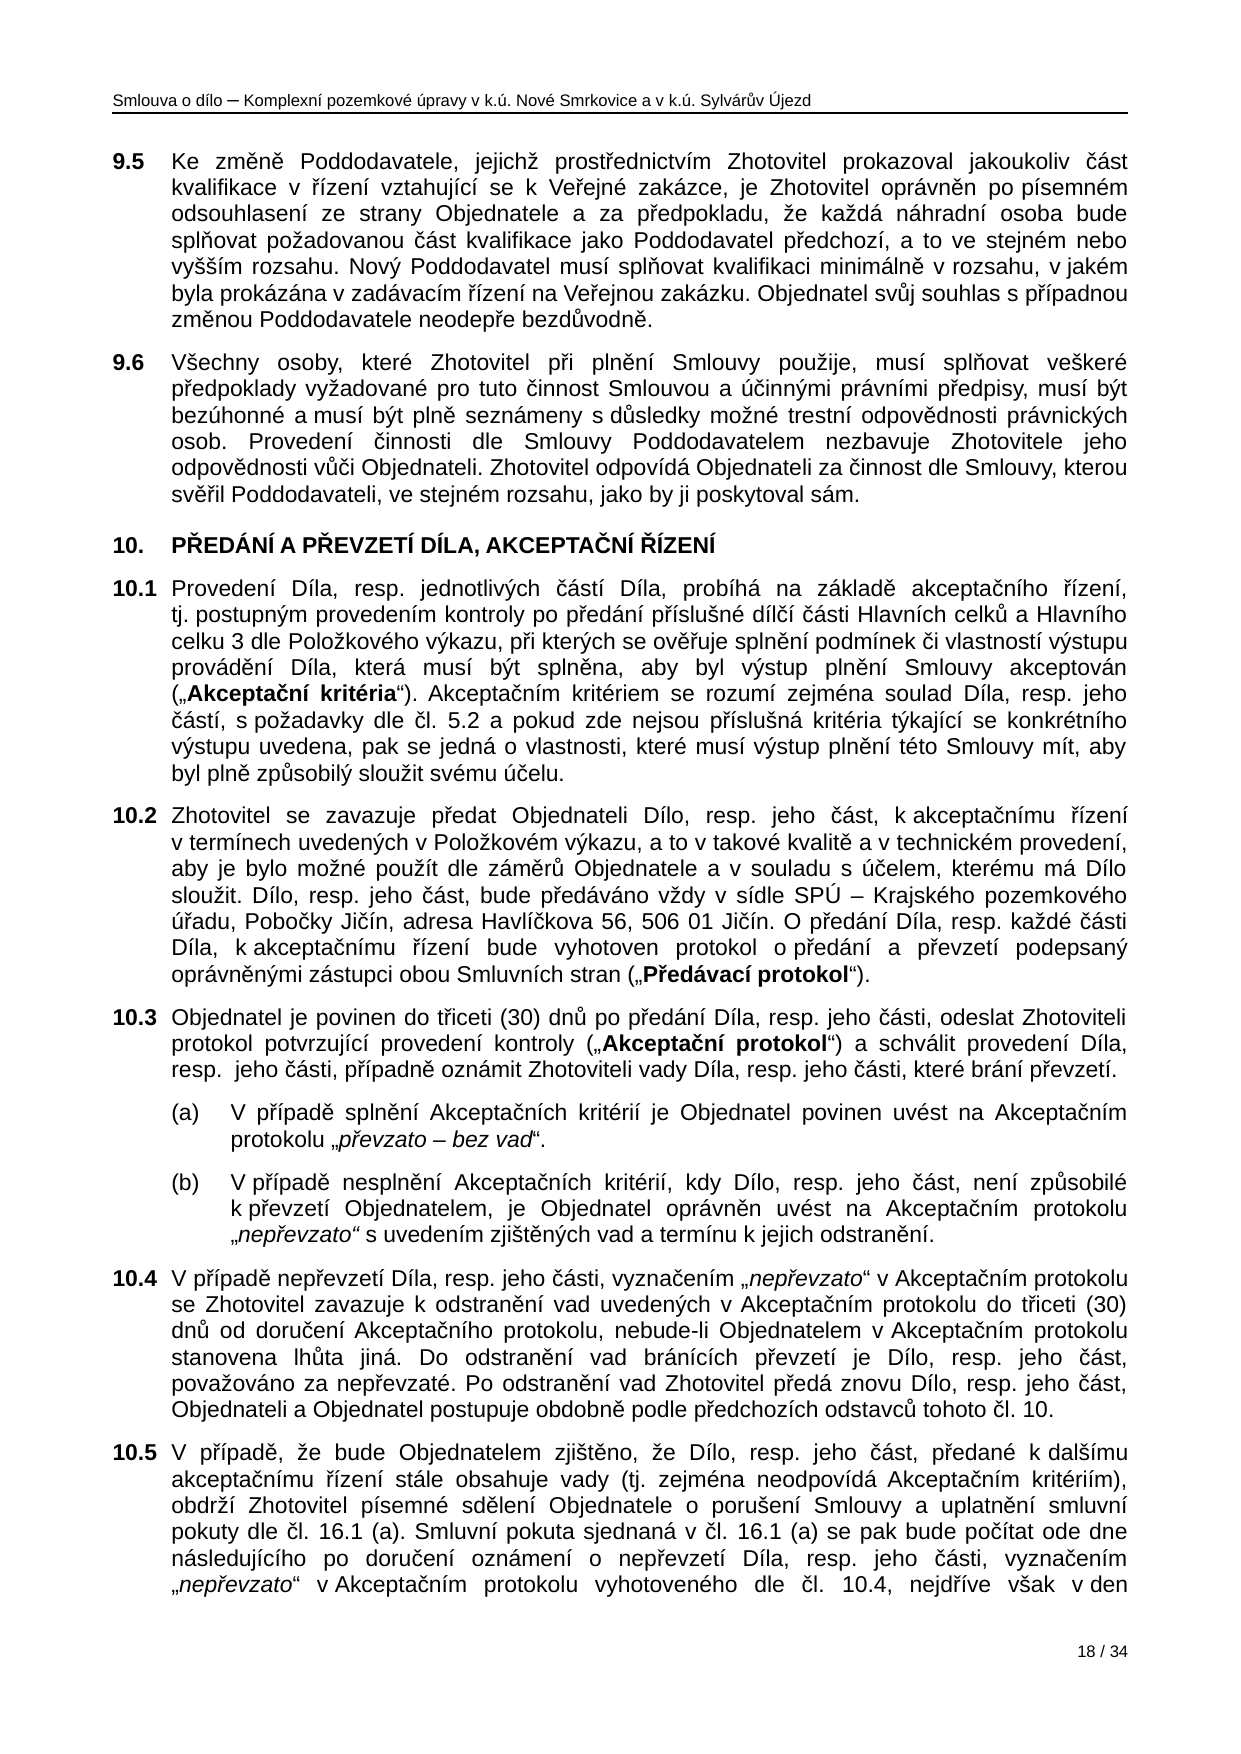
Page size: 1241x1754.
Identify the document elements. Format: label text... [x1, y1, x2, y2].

list V případě nesplnění Akceptačních kritérií, kdy Dílo, resp. jeho část, není způsobilé k převzetí Objednatelem, je Objednatel oprávněn uvést na Akceptačním protokolu „nepřevzato“ s uvedením zjištěných vad a termínu k jejich odstranění. [171, 1169, 1128, 1248]
text Všechny osoby, které Zhotovitel při plnění Smlouvy použije, musí splňovat veškeré předpoklady vyžadované pro tuto činnost Smlouvou a účinnými právními předpisy, musí být bezúhonné a musí být plně seznámeny s důsledky možné trestní odpovědnosti právnických osob. Provedení činnosti dle Smlouvy Poddodavatelem nezbavuje Zhotovitele jeho odpovědnosti vůči Objednateli. Zhotovitel odpovídá Objednateli za činnost dle Smlouvy, kterou svěřil Poddodavateli, ve stejném rozsahu, jako by ji poskytoval sám. [112, 349, 1128, 507]
text Zhotovitel se zavazuje předat Objednateli Dílo, resp. jeho část, k akceptačnímu řízení v termínech uvedených v Položkovém výkazu, a to v takové kvalitě a v technickém provedení, aby je bylo možné použít dle záměrů Objednatele a v souladu s účelem, kterému má Dílo sloužit. Dílo, resp. jeho část, bude předáváno vždy v sídle SPÚ – Krajského pozemkového úřadu, Pobočky Jičín, adresa Havlíčkova 56, 506 01 Jičín. O předání Díla, resp. každé části Díla, k akceptačnímu řízení bude vyhotoven protokol o předání a převzetí podepsaný oprávněnými zástupci obou Smluvních stran („Předávací protokol“). [112, 802, 1128, 987]
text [112, 1439, 1128, 1597]
text V případě nepřevzetí Díla, resp. jeho části, vyznačením „nepřevzato“ v Akceptačním protokolu se Zhotovitel zavazuje k odstranění vad uvedených v Akceptačním protokolu do třiceti (30) dnů od doručení Akceptačního protokolu, nebude-li Objednatelem v Akceptačním protokolu stanovena lhůta jiná. Do odstranění vad bránících převzetí je Dílo, resp. jeho část, považováno za nepřevzaté. Po odstranění vad Zhotovitel předá znovu Dílo, resp. jeho část, Objednateli a Objednatel postupuje obdobně podle předchozích odstavců tohoto čl. 10. [112, 1264, 1128, 1423]
text Objednatel je povinen do třiceti (30) dnů po předání Díla, resp. jeho části, odeslat Zhotoviteli protokol potvrzující provedení kontroly („Akceptační protokol“) a schválit provedení Díla, resp. jeho části, případně oznámit Zhotoviteli vady Díla, resp. jeho části, které brání převzetí. [112, 1004, 1128, 1083]
text Předání a převzetí Díla, Akceptační řízení [112, 532, 1128, 558]
text Provedení Díla, resp. jednotlivých částí Díla, probíhá na základě akceptačního řízení, tj. postupným provedením kontroly po předání příslušné dílčí části Hlavních celků a Hlavního celku 3 dle Položkového výkazu, při kterých se ověřuje splnění podmínek či vlastností výstupu provádění Díla, která musí být splněna, aby byl výstup plnění Smlouvy akceptován („Akceptační kritéria“). Akceptačním kritériem se rozumí zejména soulad Díla, resp. jeho částí, s požadavky dle čl. 5.2 a pokud zde nejsou příslušná kritéria týkající se konkrétního výstupu uvedena, pak se jedná o vlastnosti, které musí výstup plnění této Smlouvy mít, aby byl plně způsobilý sloužit svému účelu. [112, 575, 1128, 786]
list V případě splnění Akceptačních kritérií je Objednatel povinen uvést na Akceptačním protokolu „převzato – bez vad“. [171, 1099, 1128, 1152]
text Ke změně Poddodavatele, jejichž prostřednictvím Zhotovitel prokazoval jakoukoliv část kvalifikace v řízení vztahující se k Veřejné zakázce, je Zhotovitel oprávněn po písemném odsouhlasení ze strany Objednatele a za předpokladu, že každá náhradní osoba bude splňovat požadovanou část kvalifikace jako Poddodavatel předchozí, a to ve stejném nebo vyšším rozsahu. Nový Poddodavatel musí splňovat kvalifikaci minimálně v rozsahu, v jakém byla prokázána v zadávacím řízení na Veřejnou zakázku. Objednatel svůj souhlas s případnou změnou Poddodavatele neodepře bezdůvodně. [112, 148, 1128, 332]
